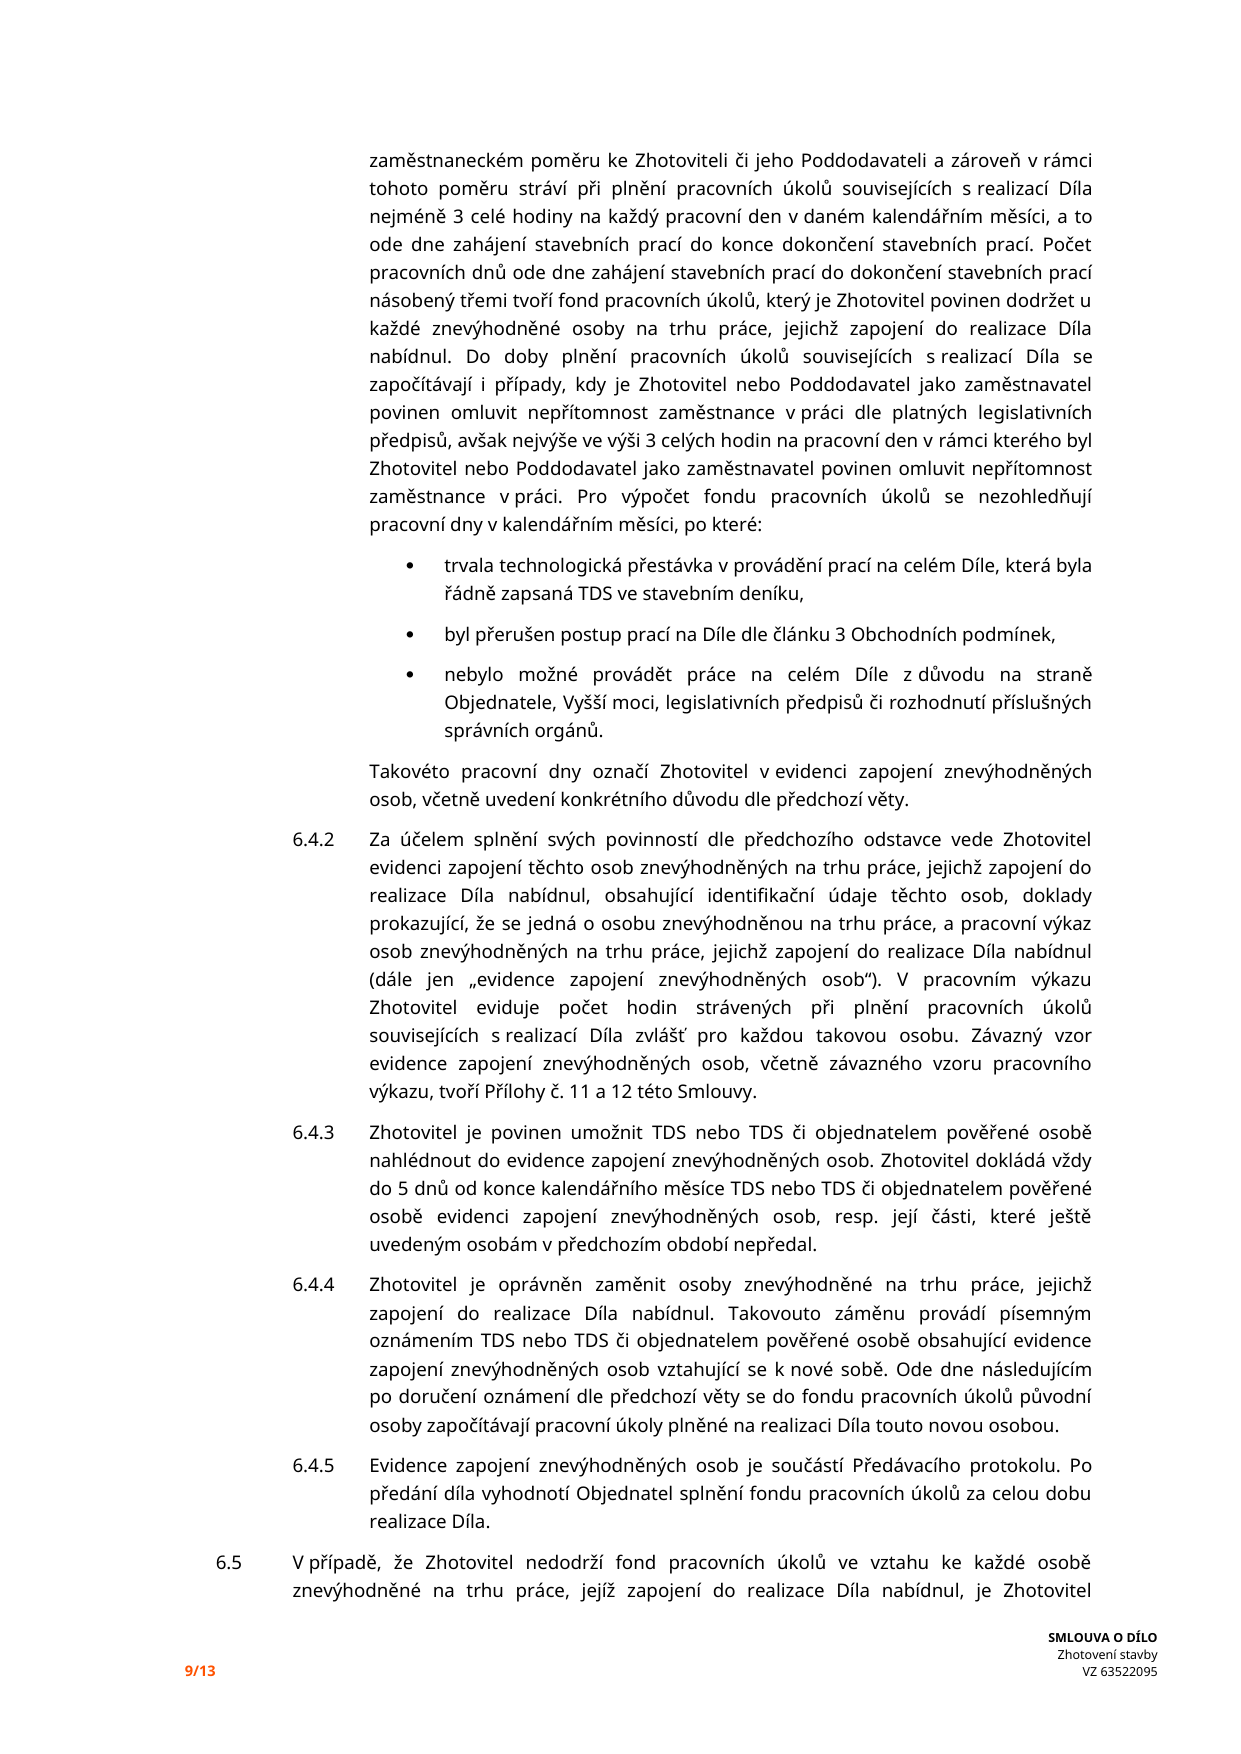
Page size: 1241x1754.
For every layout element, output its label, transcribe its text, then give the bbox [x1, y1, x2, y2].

list nebylo možné provádět práce na celém Díle z důvodu na straně Objednatele, Vyšší moci, legislativních předpisů či rozhodnutí příslušných správních orgánů. [407, 661, 1093, 743]
list byl přerušen postup prací na Díle dle článku 3 Obchodních podmínek, [407, 621, 1093, 646]
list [292, 147, 1093, 537]
list trvala technologická přestávka v provádění prací na celém Díle, která byla řádně zapsaná TDS ve stavebním deníku, [407, 552, 1093, 606]
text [216, 1549, 1093, 1602]
text Zhotovitel je oprávněn zaměnit osoby znevýhodněné na trhu práce, jejichž zapojení do realizace Díla nabídnul. Takovouto záměnu provádí písemným oznámením TDS nebo TDS či objednatelem pověřené osobě obsahující evidence zapojení znevýhodněných osob vztahující se k nové sobě. Ode dne následujícím po doručení oznámení dle předchozí věty se do fondu pracovních úkolů původní osoby započítávají pracovní úkoly plněné na realizaci Díla touto novou osobou. [292, 1272, 1093, 1437]
list Takovéto pracovní dny označí Zhotovitel v evidenci zapojení znevýhodněných osob, včetně uvedení konkrétního důvodu dle předchozí věty. [369, 758, 1093, 811]
text Evidence zapojení znevýhodněných osob je součástí Předávacího protokolu. Po předání díla vyhodnotí Objednatel splnění fondu pracovních úkolů za celou dobu realizace Díla. [292, 1452, 1093, 1534]
text Zhotovitel je povinen umožnit TDS nebo TDS či objednatelem pověřené osobě nahlédnout do evidence zapojení znevýhodněných osob. Zhotovitel dokládá vždy do 5 dnů od konce kalendářního měsíce TDS nebo TDS či objednatelem pověřené osobě evidenci zapojení znevýhodněných osob, resp. její části, které ještě uvedeným osobám v předchozím období nepředal. [292, 1119, 1093, 1257]
text Za účelem splnění svých povinností dle předchozího odstavce vede Zhotovitel evidenci zapojení těchto osob znevýhodněných na trhu práce, jejichž zapojení do realizace Díla nabídnul, obsahující identifikační údaje těchto osob, doklady prokazující, že se jedná o osobu znevýhodněnou na trhu práce, a pracovní výkaz osob znevýhodněných na trhu práce, jejichž zapojení do realizace Díla nabídnul (dále jen „evidence zapojení znevýhodněných osob“). V pracovním výkazu Zhotovitel eviduje počet hodin strávených při plnění pracovních úkolů souvisejících s realizací Díla zvlášť pro každou takovou osobu. Závazný vzor evidence zapojení znevýhodněných osob, včetně závazného vzoru pracovního výkazu, tvoří Přílohy č. 11 a 12 této Smlouvy. [292, 826, 1093, 1104]
